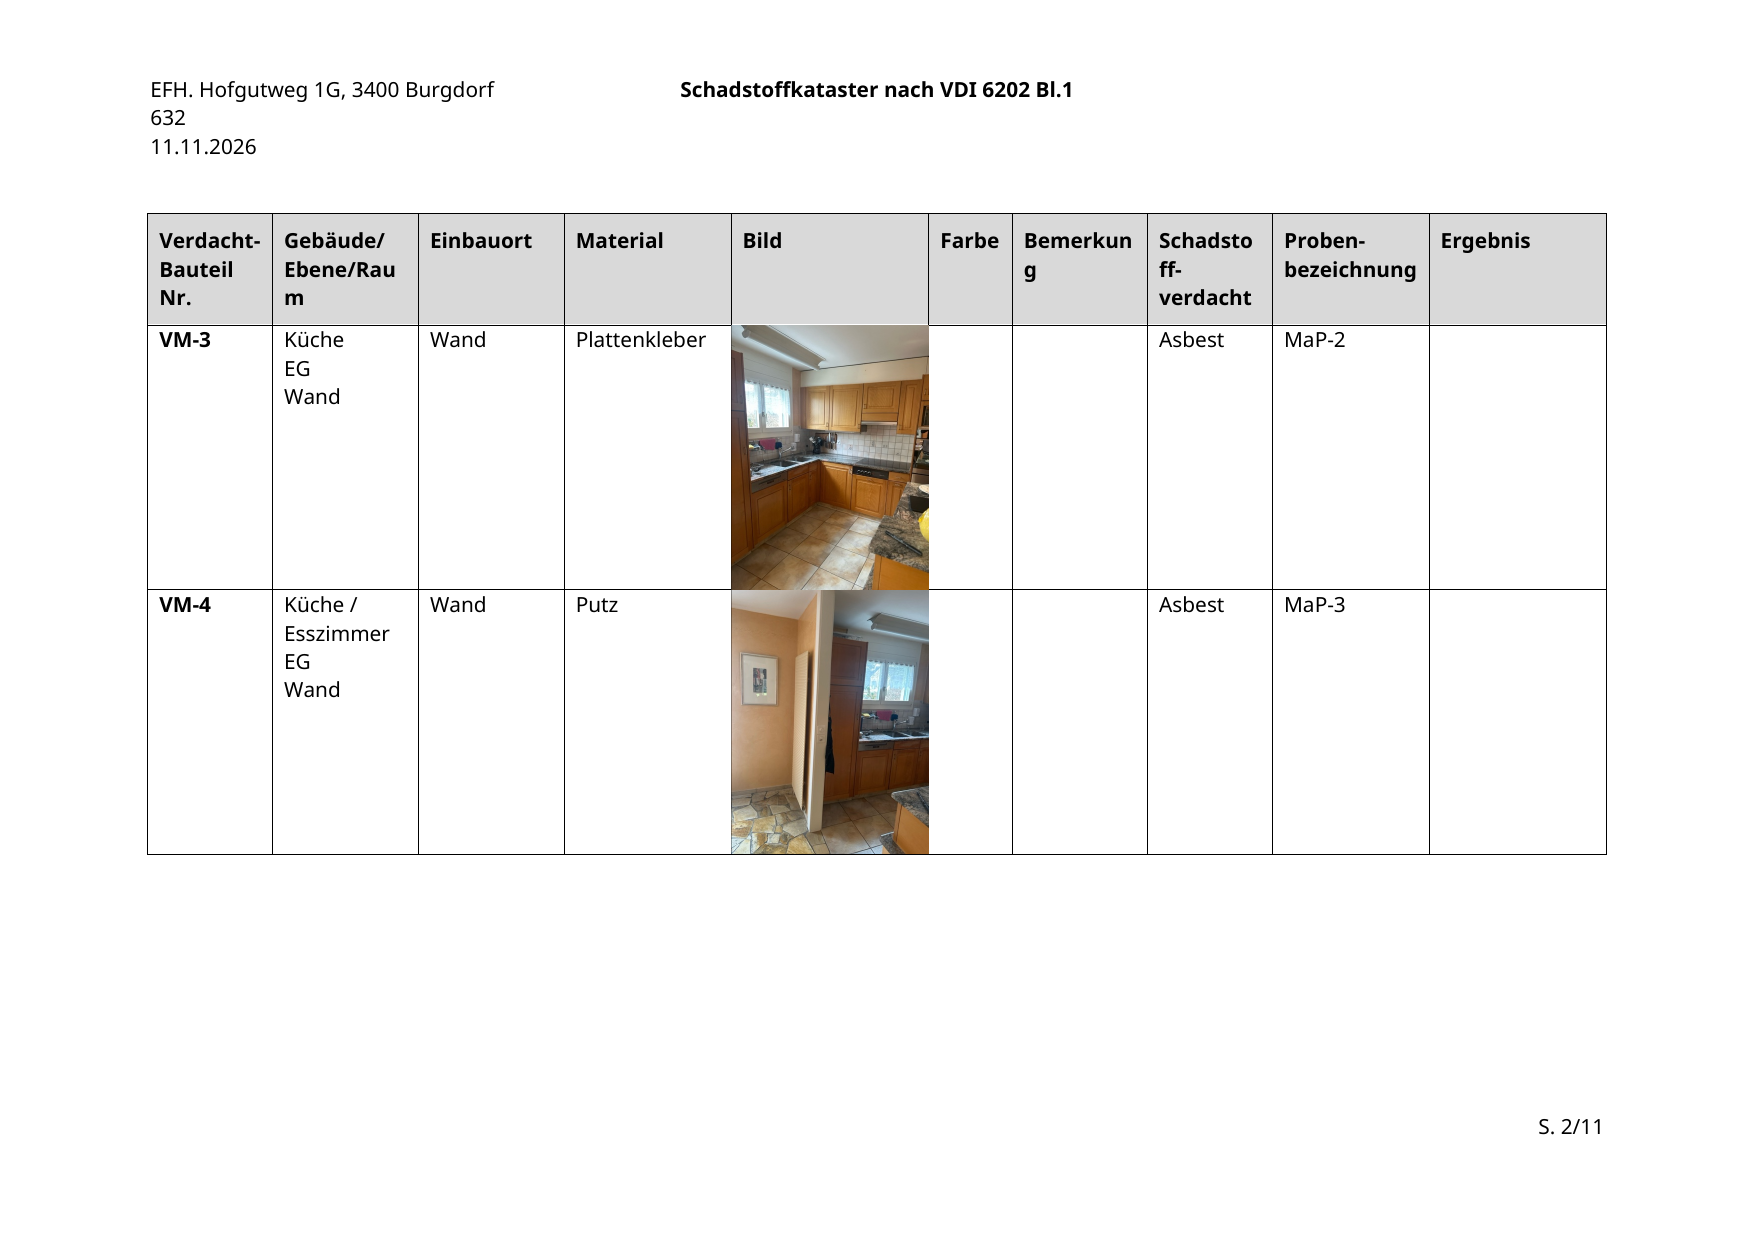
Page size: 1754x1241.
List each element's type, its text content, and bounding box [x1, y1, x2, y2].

table_header Verdacht-Bauteil Nr. [148, 214, 272, 324]
table_cell VM-4 [148, 590, 272, 854]
table_cell Wand [419, 326, 564, 589]
table_cell Küche / Esszimmer EG Wand [273, 590, 418, 854]
table_cell [1013, 326, 1147, 589]
picture [731, 325, 929, 854]
table_header Bild [732, 214, 928, 324]
table_cell [929, 590, 1012, 854]
table_header Material [565, 214, 731, 324]
table_cell MaP-3 [1273, 590, 1429, 854]
table_header Bemerkung [1013, 214, 1147, 324]
table_cell [1013, 590, 1147, 854]
table_cell [1430, 590, 1606, 854]
table_header Schadstoff-verdacht [1148, 214, 1272, 324]
table_header Proben-bezeichnung [1273, 214, 1429, 324]
table_cell [1430, 326, 1606, 589]
table_cell Küche EG Wand [273, 326, 418, 589]
table_cell Asbest [1148, 326, 1272, 589]
table_cell Putz [565, 590, 731, 854]
table_cell Plattenkleber [565, 326, 731, 589]
table_header Gebäude/ Ebene/Raum [273, 214, 418, 324]
table_cell VM-3 [148, 326, 272, 589]
table_cell Asbest [1148, 590, 1272, 854]
table_header Einbauort [419, 214, 564, 324]
table_header Ergebnis [1430, 214, 1606, 324]
table_cell MaP-2 [1273, 326, 1429, 589]
table_header Farbe [929, 214, 1012, 324]
table_cell Wand [419, 590, 564, 854]
table_cell [929, 326, 1012, 589]
